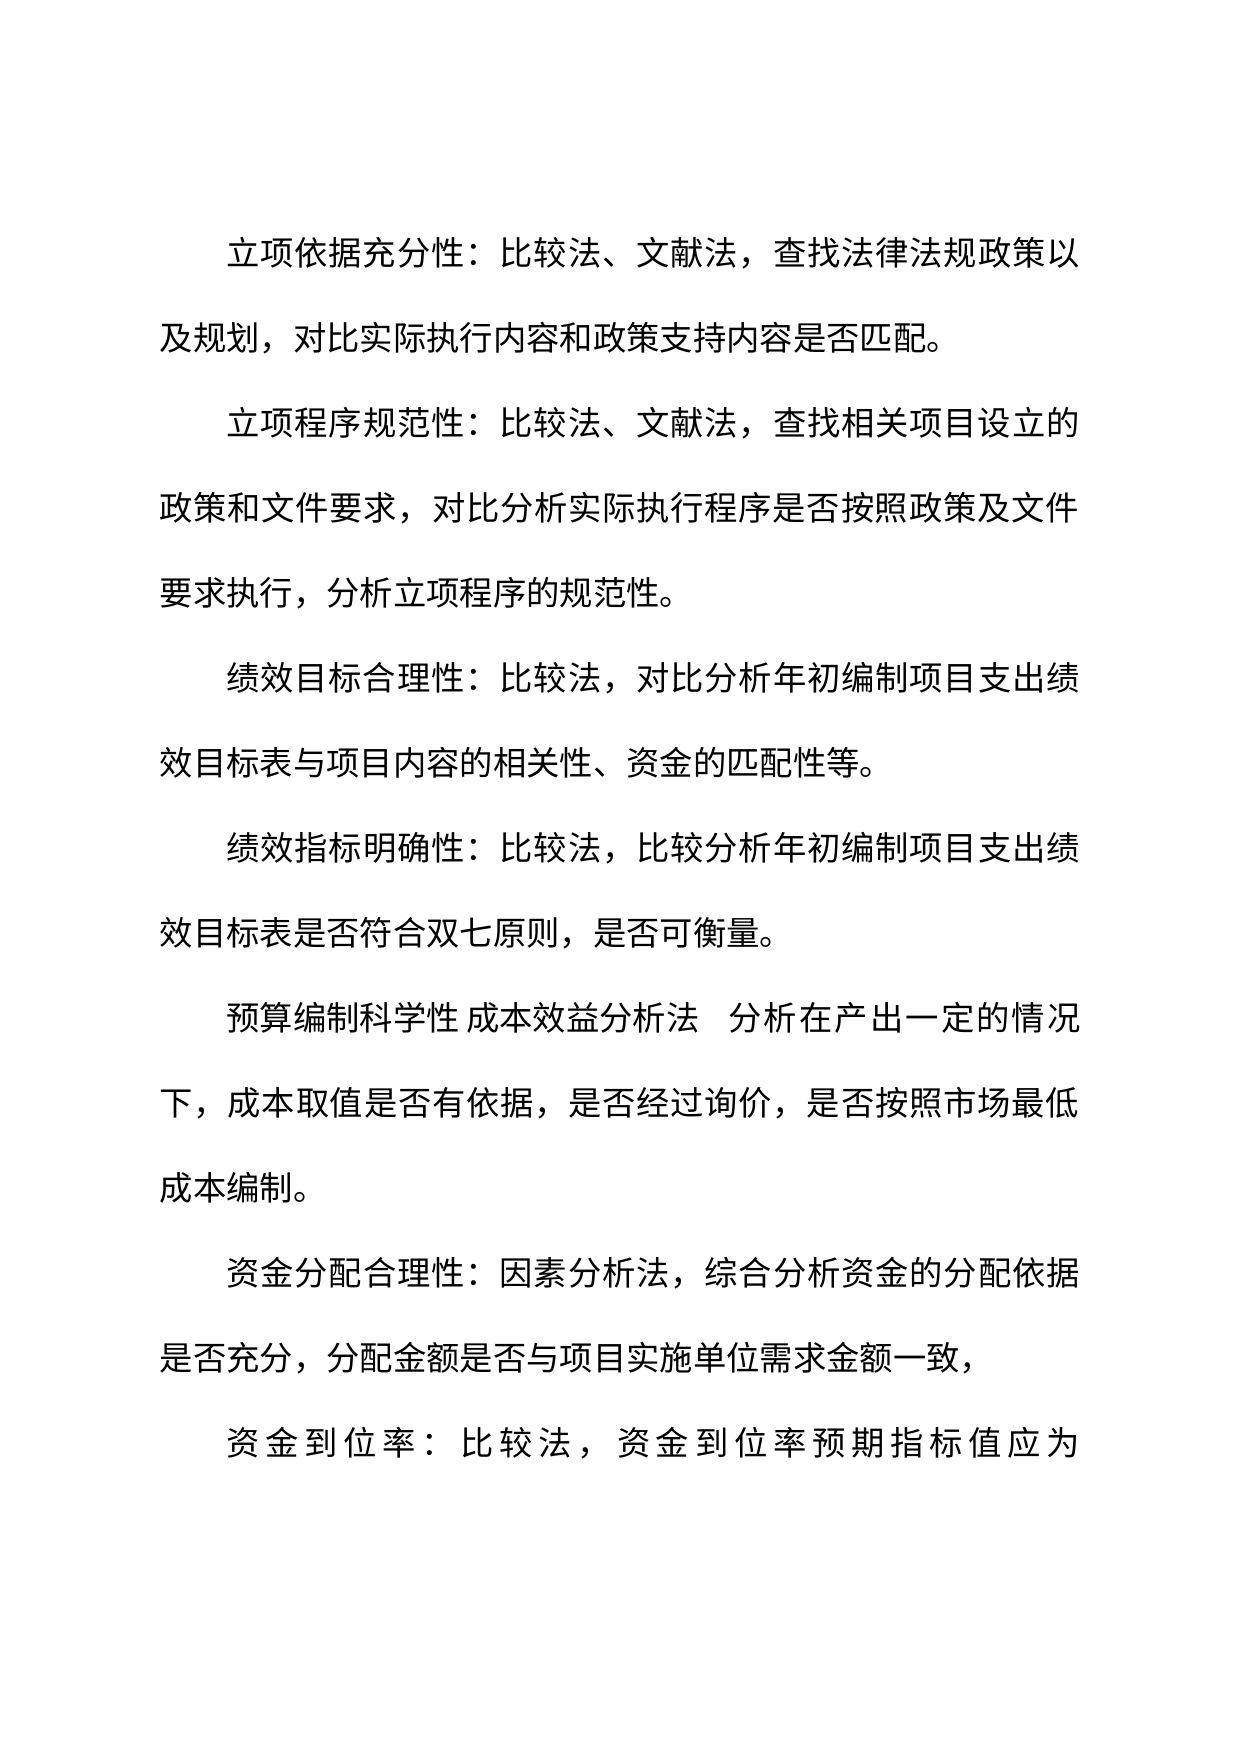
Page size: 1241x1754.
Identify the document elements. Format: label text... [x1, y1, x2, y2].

text 立项依据充分性：比较法、文献法，查找法律法规政策以及规划，对比实际执行内容和政策支持内容是否匹配。 [159, 209, 1081, 379]
text 预算编制科学性 成本效益分析法 分析在产出一定的情况下，成本取值是否有依据，是否经过询价，是否按照市场最低成本编制。 [159, 974, 1081, 1229]
text 立项程序规范性：比较法、文献法，查找相关项目设立的政策和文件要求，对比分析实际执行程序是否按照政策及文件要求执行，分析立项程序的规范性。 [159, 379, 1081, 634]
text 绩效目标合理性：比较法，对比分析年初编制项目支出绩效目标表与项目内容的相关性、资金的匹配性等。 [159, 634, 1081, 804]
text 绩效指标明确性：比较法，比较分析年初编制项目支出绩效目标表是否符合双七原则，是否可衡量。 [159, 804, 1081, 974]
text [159, 1399, 1085, 1548]
text 资金分配合理性：因素分析法，综合分析资金的分配依据是否充分，分配金额是否与项目实施单位需求金额一致， [159, 1229, 1081, 1399]
